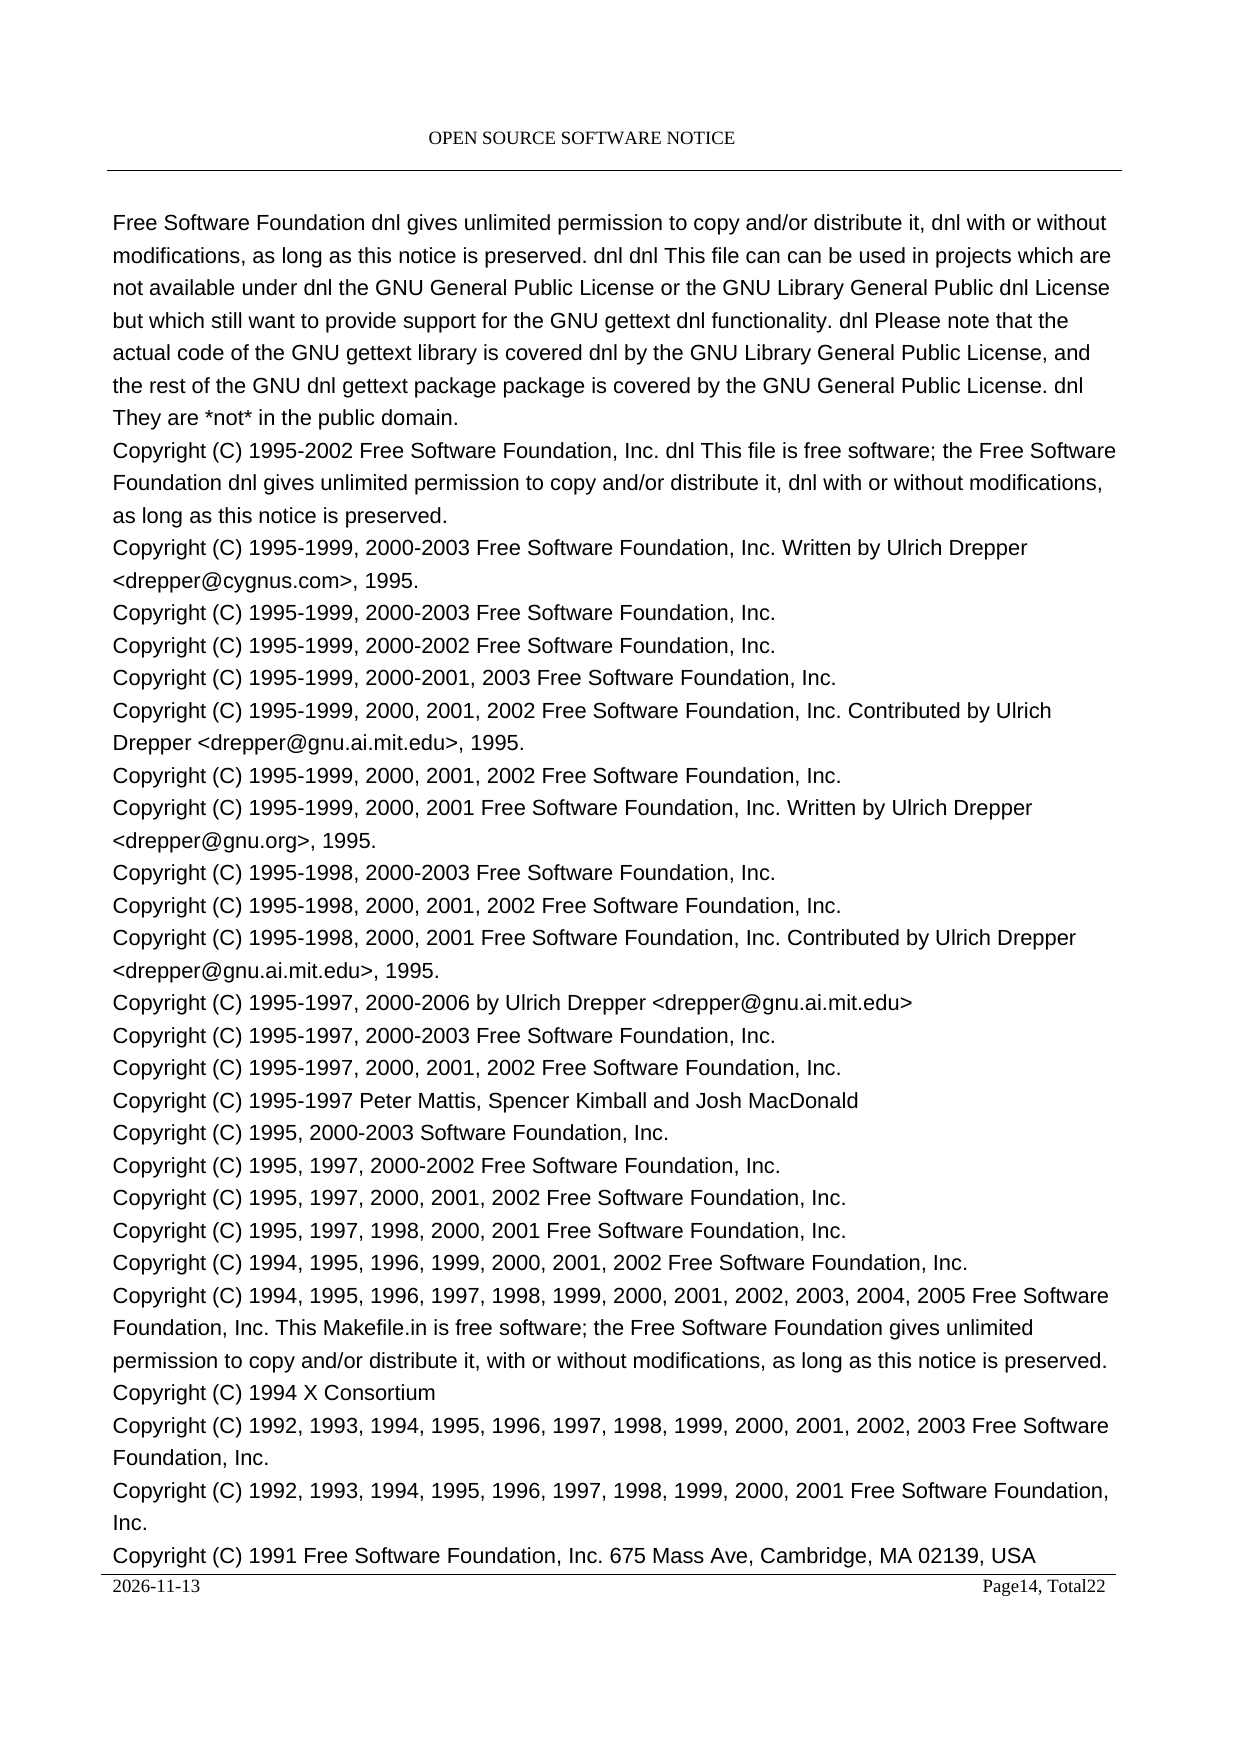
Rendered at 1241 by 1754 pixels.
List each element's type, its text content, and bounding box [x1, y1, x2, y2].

text Copyright (C) 1994 X Consortium [112, 1376, 1128, 1409]
text Copyright (C) 1995, 2000-2003 Software Foundation, Inc. [112, 1116, 1128, 1149]
text Copyright (C) 1995-1999, 2000-2001, 2003 Free Software Foundation, Inc. [112, 661, 1128, 694]
text Copyright (C) 1995-1997 Peter Mattis, Spencer Kimball and Josh MacDonald [112, 1084, 1128, 1116]
text Copyright (C) 1995-1999, 2000, 2001 Free Software Foundation, Inc. Written by Ulrich Drepper <drepper@gnu.org>, 1995. [112, 791, 1128, 856]
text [112, 206, 1128, 434]
text Copyright (C) 1995, 1997, 1998, 2000, 2001 Free Software Foundation, Inc. [112, 1214, 1128, 1246]
text Copyright (C) 1995-1999, 2000, 2001, 2002 Free Software Foundation, Inc. Contributed by Ulrich Drepper <drepper@gnu.ai.mit.edu>, 1995. [112, 694, 1128, 759]
text Copyright (C) 1995-1999, 2000, 2001, 2002 Free Software Foundation, Inc. [112, 759, 1128, 791]
text Copyright (C) 1995-1997, 2000-2006 by Ulrich Drepper <drepper@gnu.ai.mit.edu> [112, 986, 1128, 1019]
text Copyright (C) 1995, 1997, 2000, 2001, 2002 Free Software Foundation, Inc. [112, 1181, 1128, 1214]
text Copyright (C) 1995-1997, 2000, 2001, 2002 Free Software Foundation, Inc. [112, 1051, 1128, 1084]
text Copyright (C) 1995-2002 Free Software Foundation, Inc. dnl This file is free software; the Free Software Foundation dnl gives unlimited permission to copy and/or distribute it, dnl with or without modifications, as long as this notice is preserved. [112, 434, 1128, 531]
text Copyright (C) 1995-1997, 2000-2003 Free Software Foundation, Inc. [112, 1019, 1128, 1051]
text Copyright (C) 1995-1998, 2000-2003 Free Software Foundation, Inc. [112, 856, 1128, 889]
text Copyright (C) 1992, 1993, 1994, 1995, 1996, 1997, 1998, 1999, 2000, 2001 Free Software Foundation, Inc. [112, 1474, 1128, 1539]
text Copyright (C) 1992, 1993, 1994, 1995, 1996, 1997, 1998, 1999, 2000, 2001, 2002, 2003 Free Software Foundation, Inc. [112, 1409, 1128, 1474]
text Copyright (C) 1995-1999, 2000-2003 Free Software Foundation, Inc. [112, 596, 1128, 629]
text Copyright (C) 1995-1999, 2000-2002 Free Software Foundation, Inc. [112, 629, 1128, 661]
text Copyright (C) 1995-1999, 2000-2003 Free Software Foundation, Inc. Written by Ulrich Drepper <drepper@cygnus.com>, 1995. [112, 531, 1128, 596]
text Copyright (C) 1995-1998, 2000, 2001 Free Software Foundation, Inc. Contributed by Ulrich Drepper <drepper@gnu.ai.mit.edu>, 1995. [112, 921, 1128, 986]
text Copyright (C) 1994, 1995, 1996, 1997, 1998, 1999, 2000, 2001, 2002, 2003, 2004, 2005 Free Software Foundation, Inc. This Makefile.in is free software; the Free Software Foundation gives unlimited permission to copy and/or distribute it, with or without modifications, as long as this notice is preserved. [112, 1279, 1128, 1376]
text Copyright (C) 1995-1998, 2000, 2001, 2002 Free Software Foundation, Inc. [112, 889, 1128, 921]
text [112, 1539, 1128, 1571]
text Copyright (C) 1994, 1995, 1996, 1999, 2000, 2001, 2002 Free Software Foundation, Inc. [112, 1246, 1128, 1279]
text Copyright (C) 1995, 1997, 2000-2002 Free Software Foundation, Inc. [112, 1149, 1128, 1181]
